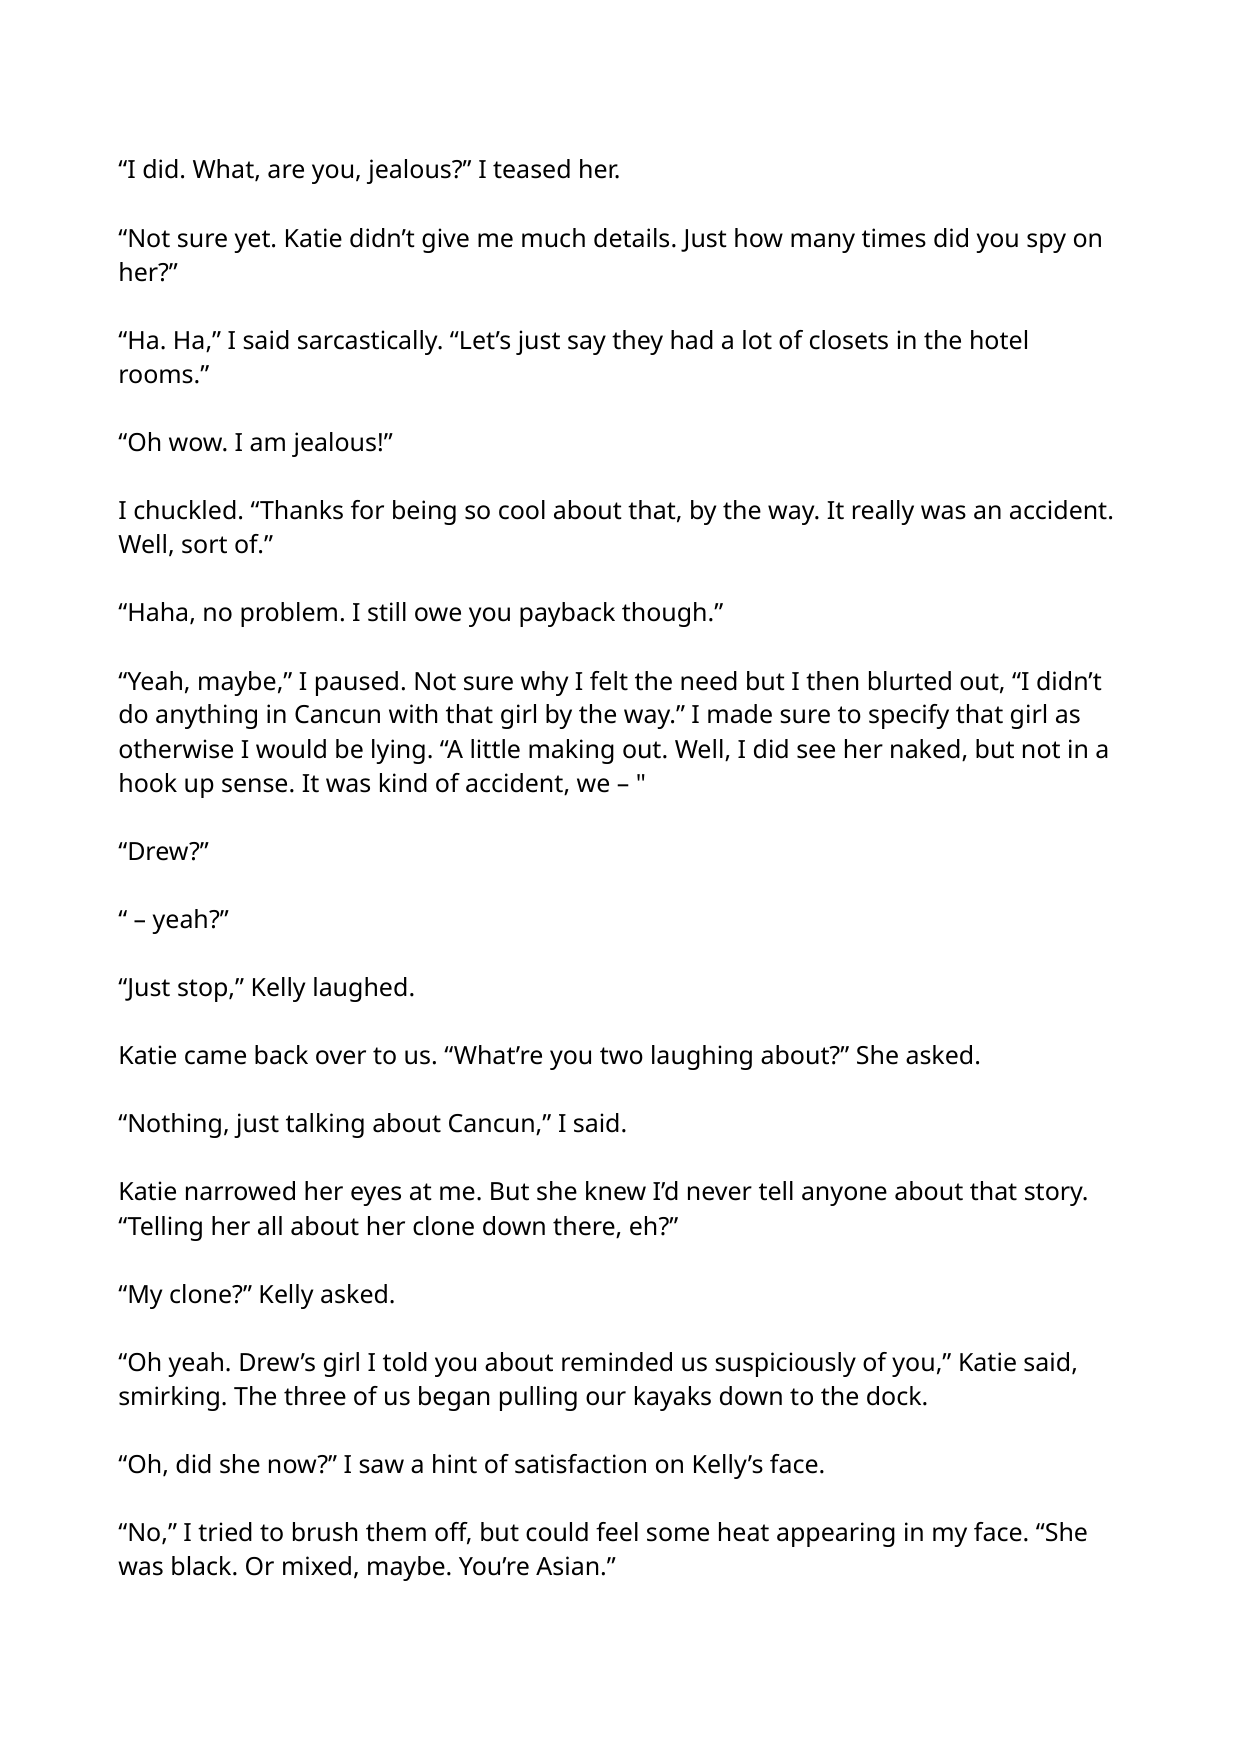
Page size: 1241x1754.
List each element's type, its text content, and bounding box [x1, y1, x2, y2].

text Katie narrowed her eyes at me. But she knew I’d never tell anyone about that story. “Telling her all about her clone down there, eh?” [118, 1174, 1122, 1242]
text I chuckled. “Thanks for being so cool about that, by the way. It really was an accident. Well, sort of.” [118, 493, 1122, 561]
text “Oh wow. I am jealous!” [118, 425, 1122, 459]
text “No,” I tried to brush them off, but could feel some heat appearing in my face. “She was black. Or mixed, maybe. You’re Asian.” [118, 1515, 1122, 1583]
text “Yeah, maybe,” I paused. Not sure why I felt the need but I then blurted out, “I didn’t do anything in Cancun with that girl by the way.” I made sure to specify that girl as otherwise I would be lying. “A little making out. Well, I did see her naked, but not in a hook up sense. It was kind of accident, we – " [118, 663, 1122, 799]
text “ – yeah?” [118, 902, 1122, 936]
text “Just stop,” Kelly laughed. [118, 970, 1122, 1004]
text “Not sure yet. Katie didn’t give me much details. Just how many times did you spy on her?” [118, 220, 1122, 288]
text “Haha, no problem. I still owe you payback though.” [118, 595, 1122, 629]
text “I did. What, are you, jealous?” I teased her. [118, 152, 1122, 186]
text Katie came back over to us. “What’re you two laughing about?” She asked. [118, 1038, 1122, 1072]
text “Drew?” [118, 833, 1122, 867]
text “My clone?” Kelly asked. [118, 1276, 1122, 1310]
text “Oh, did she now?” I saw a hint of satisfaction on Kelly’s face. [118, 1447, 1122, 1481]
text “Oh yeah. Drew’s girl I told you about reminded us suspiciously of you,” Katie said, smirking. The three of us began pulling our kayaks down to the dock. [118, 1344, 1122, 1412]
text “Nothing, just talking about Cancun,” I said. [118, 1106, 1122, 1140]
text “Ha. Ha,” I said sarcastically. “Let’s just say they had a lot of closets in the hotel rooms.” [118, 322, 1122, 391]
